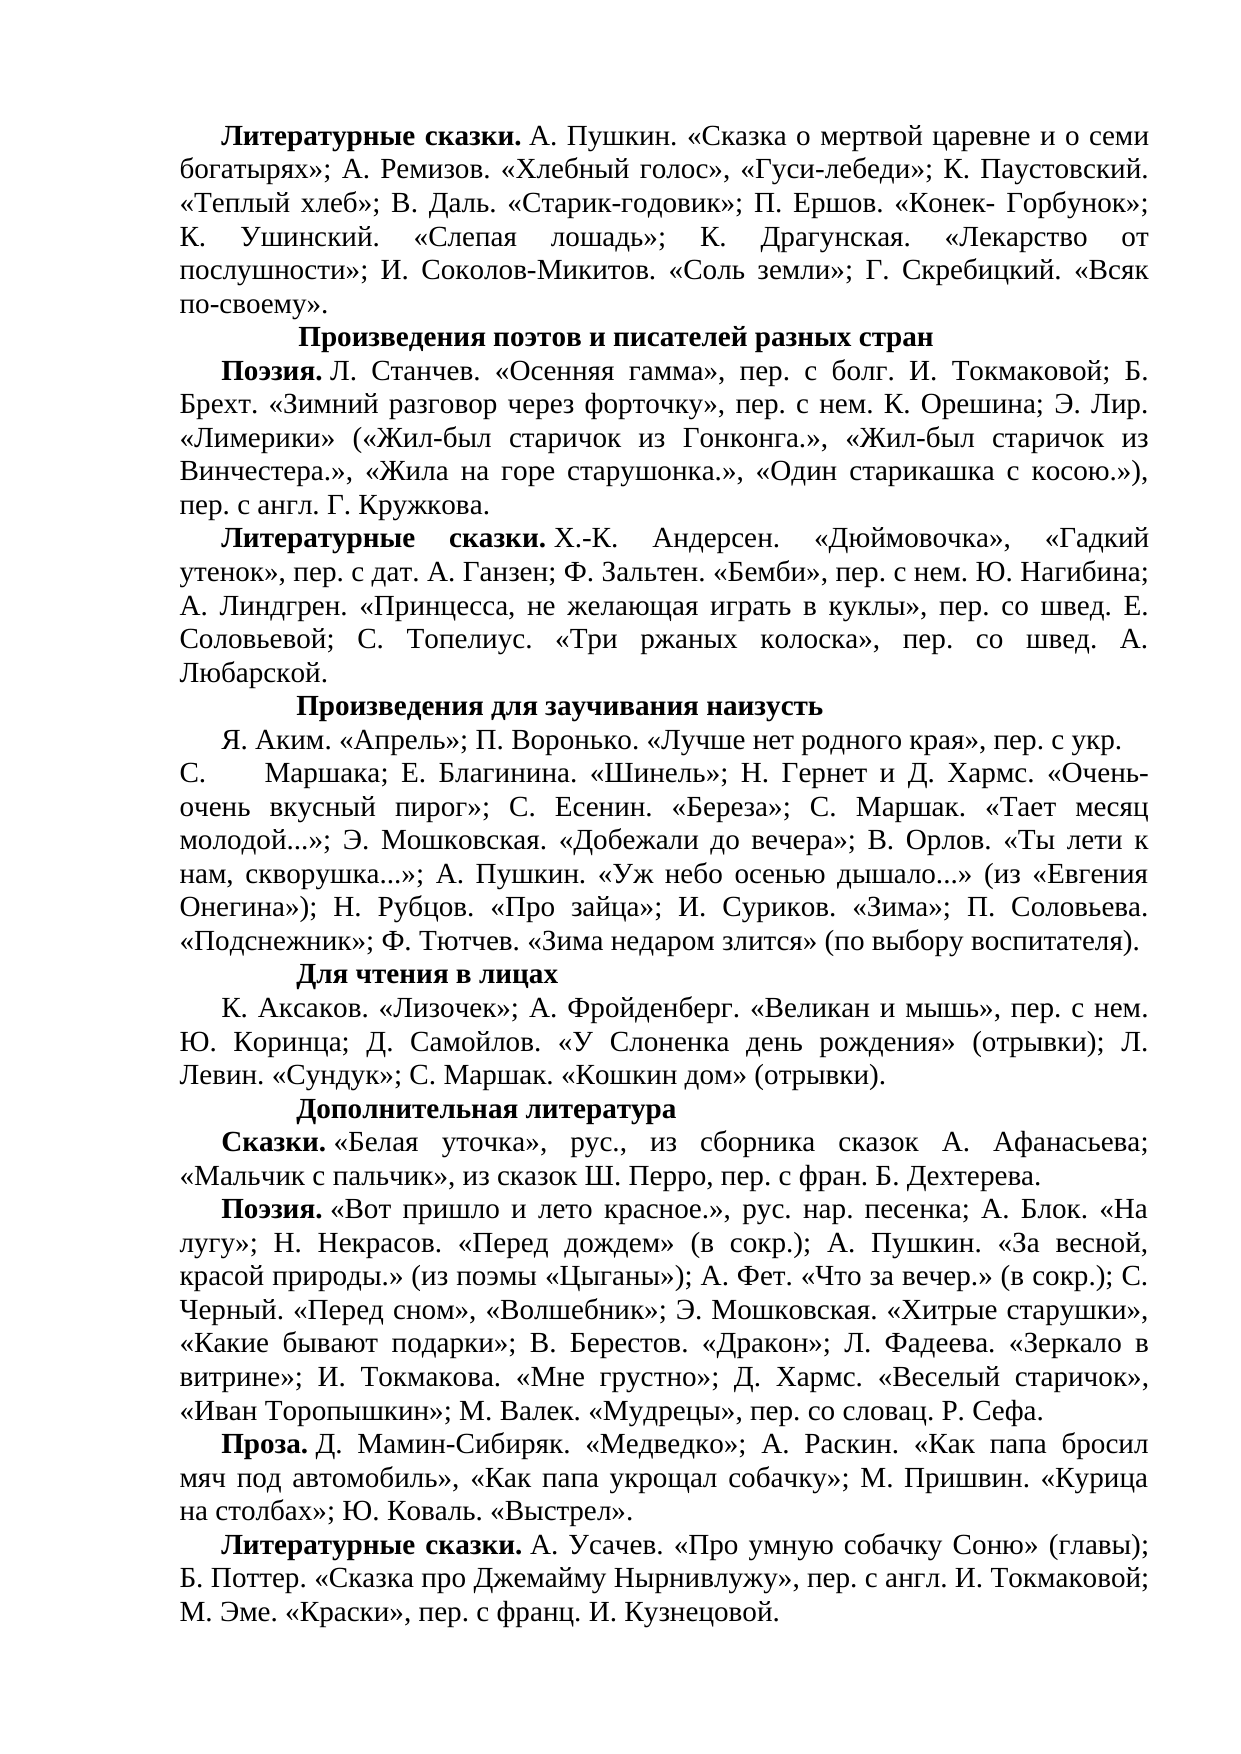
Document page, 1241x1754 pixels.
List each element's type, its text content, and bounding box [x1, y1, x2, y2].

text Сказки. «Белая уточка», рус., из сборника сказок А. Афанасьева; «Мальчик с пальчик», из сказок Ш. Перро, пер. с фран. Б. Дехтерева. [179, 1124, 1149, 1191]
text Произведения для заучивания наизусть [296, 688, 1152, 722]
text Для чтения в лицах [296, 957, 1152, 990]
text Проза. Д. Мамин-Сибиряк. «Медведко»; А. Раскин. «Как папа бросил мяч под автомобиль», «Как папа укрощал собачку»; М. Пришвин. «Курица на столбах»; Ю. Коваль. «Выстрел». [179, 1426, 1149, 1527]
text К. Аксаков. «Лизочек»; А. Фройденберг. «Великан и мышь», пер. с нем. Ю. Коринца; Д. Самойлов. «У Слоненка день рождения» (отрывки); Л. Левин. «Сундук»; С. Маршак. «Кошкин дом» (отрывки). [179, 990, 1149, 1091]
text Произведения поэтов и писателей разных стран [298, 319, 1152, 353]
text Поэзия. «Вот пришло и лето красное.», рус. нар. песенка; А. Блок. «На лугу»; Н. Некрасов. «Перед дождем» (в сокр.); А. Пушкин. «За весной, красой природы.» (из поэмы «Цыганы»); А. Фет. «Что за вечер.» (в сокр.); С. Черный. «Перед сном», «Волшебник»; Э. Мошковская. «Хитрые старушки», «Какие бывают подарки»; В. Берестов. «Дракон»; Л. Фадеева. «Зеркало в витрине»; И. Токмакова. «Мне грустно»; Д. Хармс. «Веселый старичок», «Иван Торопышкин»; М. Валек. «Мудрецы», пер. со словац. Р. Сефа. [179, 1191, 1149, 1426]
text Литературные сказки. Х.-К. Андерсен. «Дюймовочка», «Гадкий утенок», пер. с дат. А. Ганзен; Ф. Зальтен. «Бемби», пер. с нем. Ю. Нагибина; А. Линдгрен. «Принцесса, не желающая играть в куклы», пер. со швед. Е. Соловьевой; С. Топелиус. «Три ржаных колоска», пер. со швед. А. Любарской. [179, 521, 1149, 688]
text Литературные сказки. А. Усачев. «Про умную собачку Соню» (главы); Б. Поттер. «Сказка про Джемайму Нырнивлужу», пер. с англ. И. Токмаковой; М. Эме. «Краски», пер. с франц. И. Кузнецовой. [179, 1527, 1149, 1627]
text Поэзия. Л. Станчев. «Осенняя гамма», пер. с болг. И. Токмаковой; Б. Брехт. «Зимний разговор через форточку», пер. с нем. К. Орешина; Э. Лир. «Лимерики» («Жил-был старичок из Гонконга.», «Жил-был старичок из Винчестера.», «Жила на горе старушонка.», «Один старикашка с косою.»), пер. с англ. Г. Кружкова. [179, 353, 1149, 521]
text С. Маршака; Е. Благинина. «Шинель»; Н. Гернет и Д. Хармс. «Очень-очень вкусный пирог»; С. Есенин. «Береза»; С. Маршак. «Тает месяц молодой...»; Э. Мошковская. «Добежали до вечера»; В. Орлов. «Ты лети к нам, скворушка...»; А. Пушкин. «Уж небо осенью дышало...» (из «Евгения Онегина»); Н. Рубцов. «Про зайца»; И. Суриков. «Зима»; П. Соловьева. «Подснежник»; Ф. Тютчев. «Зима недаром злится» (по выбору воспитателя). [179, 755, 1149, 957]
text Дополнительная литература [296, 1091, 1152, 1124]
text Литературные сказки. А. Пушкин. «Сказка о мертвой царевне и о семи богатырях»; А. Ремизов. «Хлебный голос», «Гуси-лебеди»; К. Паустовский. «Теплый хлеб»; В. Даль. «Старик-годовик»; П. Ершов. «Конек- Горбунок»; К. Ушинский. «Слепая лошадь»; К. Драгунская. «Лекарство от послушности»; И. Соколов-Микитов. «Соль земли»; Г. Скребицкий. «Всяк по-своему». [179, 118, 1149, 319]
text Я. Аким. «Апрель»; П. Воронько. «Лучше нет родного края», пер. с укр. [179, 722, 1152, 755]
